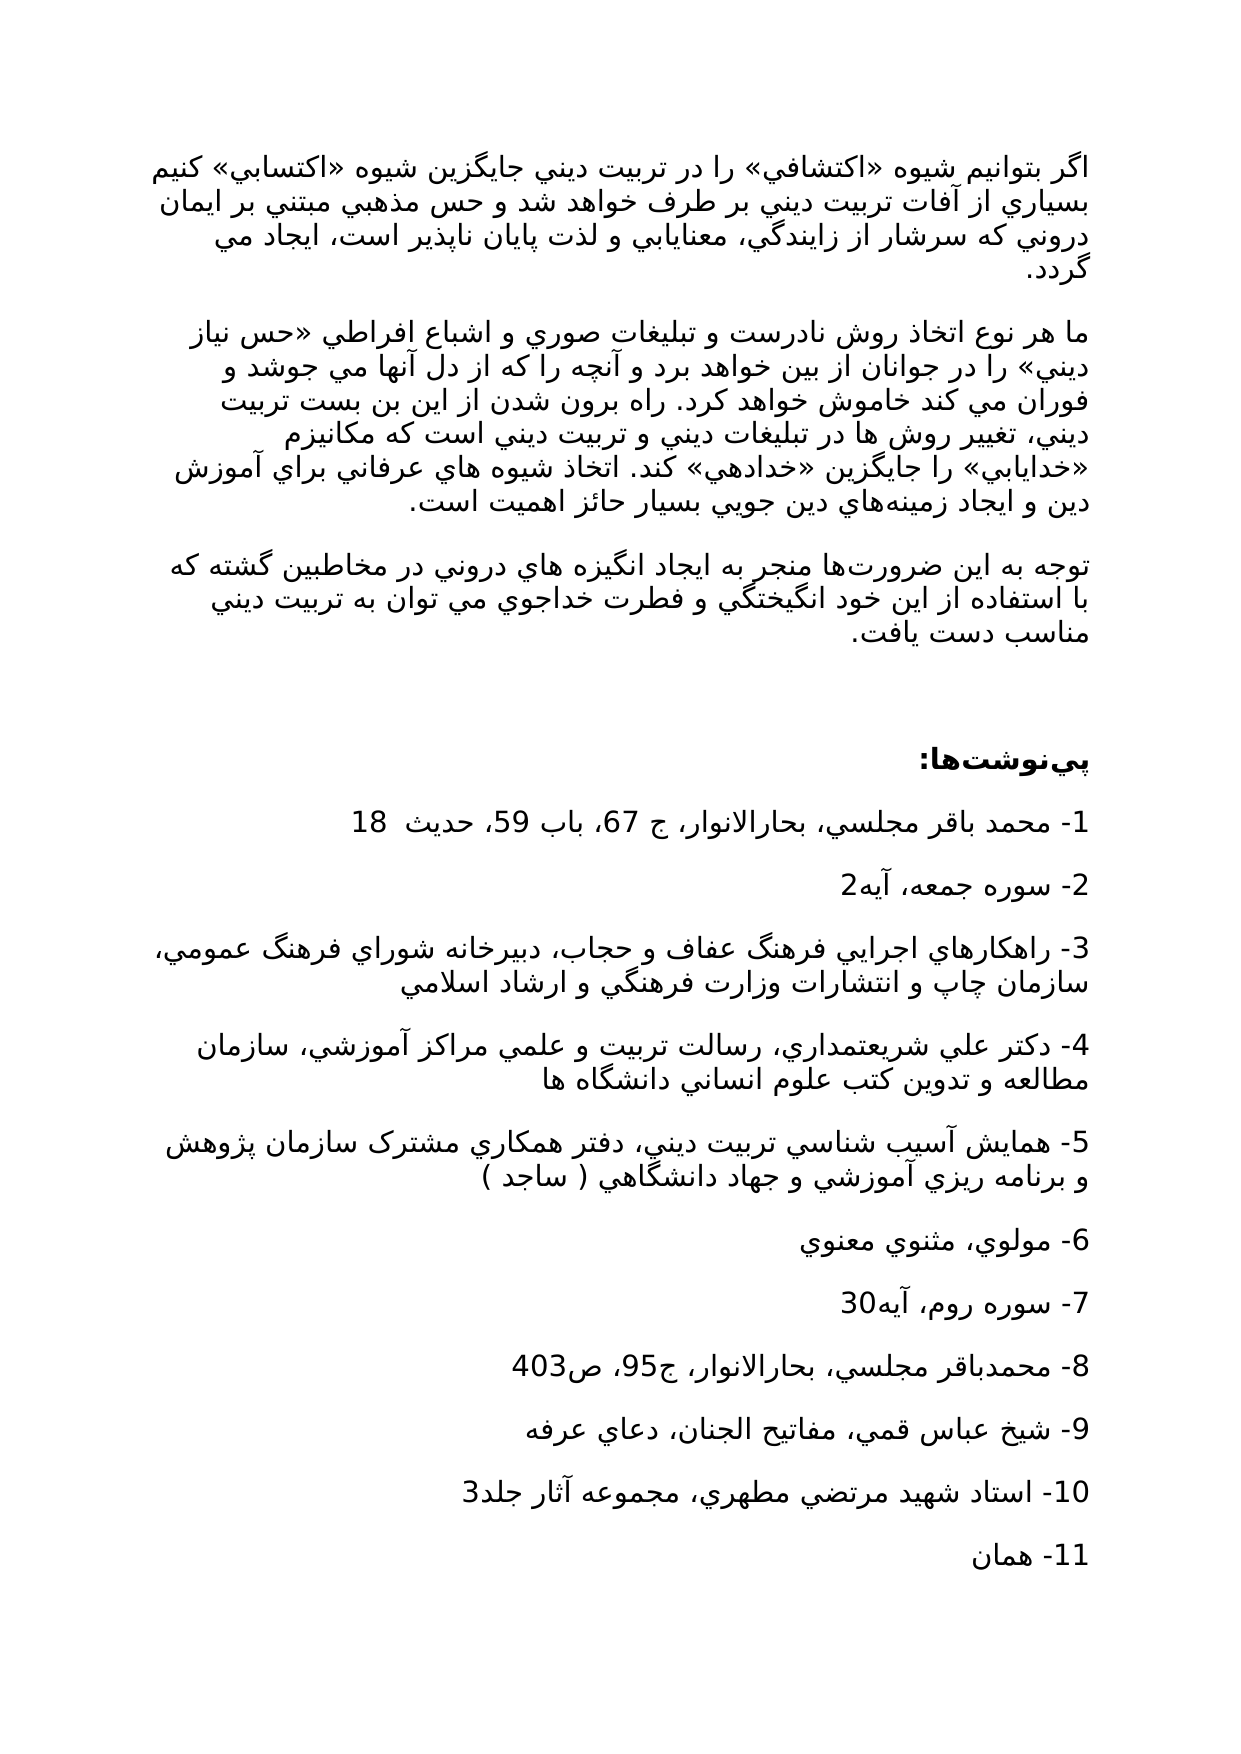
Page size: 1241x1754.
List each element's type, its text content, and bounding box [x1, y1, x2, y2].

text 1- محمد باقر مجلسي، بحارالانوار، ج 67، باب 59، حديث 18 [150, 805, 1090, 839]
text 9- شيخ عباس قمي، مفاتيح الجنان، دعاي عرفه [150, 1412, 1090, 1446]
text 10- استاد شهيد مرتضي مطهري، مجموعه آثار جلد3 [150, 1475, 1090, 1509]
text 2- سوره جمعه، آيه2 [150, 868, 1090, 902]
text اگر بتوانيم شيوه «اکتشافي» را در تربيت ديني جايگزين شيوه «اکتسابي» کنيم بسياري از آفات تربيت ديني بر طرف خواهد شد و حس مذهبي مبتني بر ايمان دروني که سرشار از زايندگي، معنايابي و لذت پايان ناپذير است، ايجاد مي گردد. [150, 150, 1090, 286]
text 4- دکتر علي شريعتمداري، رسالت تربيت و علمي مراکز آموزشي، سازمان مطالعه و تدوين کتب علوم انساني دانشگاه ها [150, 1029, 1090, 1097]
text 5- همايش آسيب شناسي تربيت ديني، دفتر همکاري مشترک سازمان پژوهش و برنامه ريزي آموزشي و جهاد دانشگاهي ( ساجد ) [150, 1126, 1090, 1194]
text 11- همان [150, 1538, 1090, 1572]
text 3- راهکارهاي اجرايي فرهنگ عفاف و حجاب، دبيرخانه شوراي فرهنگ عمومي، سازمان چاپ و انتشارات وزارت فرهنگي و ارشاد اسلامي [150, 932, 1090, 999]
text ما هر نوع اتخاذ روش نادرست و تبليغات صوري و اشباع افراطي «حس نياز ديني» را در جوانان از بين خواهد برد و آنچه را که از دل آنها مي جوشد و فوران مي کند خاموش خواهد کرد. راه برون شدن از اين بن بست تربيت ديني، تغيير روش ها در تبليغات ديني و تربيت ديني است که مکانيزم «خدايابي» را جايگزين «خدادهي» کند. اتخاذ شيوه هاي عرفاني براي آموزش دين و ايجاد زمينه‌هاي دين جويي بسيار حائز اهميت است. [150, 315, 1090, 519]
text توجه به اين ضرورت‌ها منجر به ايجاد انگيزه هاي دروني در مخاطبين گشته که با استفاده از اين خود انگيختگي و فطرت خداجوي مي توان به تربيت ديني مناسب دست يافت. [150, 548, 1090, 650]
text 7- سوره روم، آيه30 [150, 1286, 1090, 1320]
text پي‌نوشت‌ها: [150, 742, 1090, 776]
text 8- محمدباقر مجلسي، بحارالانوار، ج95، ص403 [150, 1349, 1090, 1383]
text 6- مولوي، مثنوي معنوي [150, 1223, 1090, 1257]
